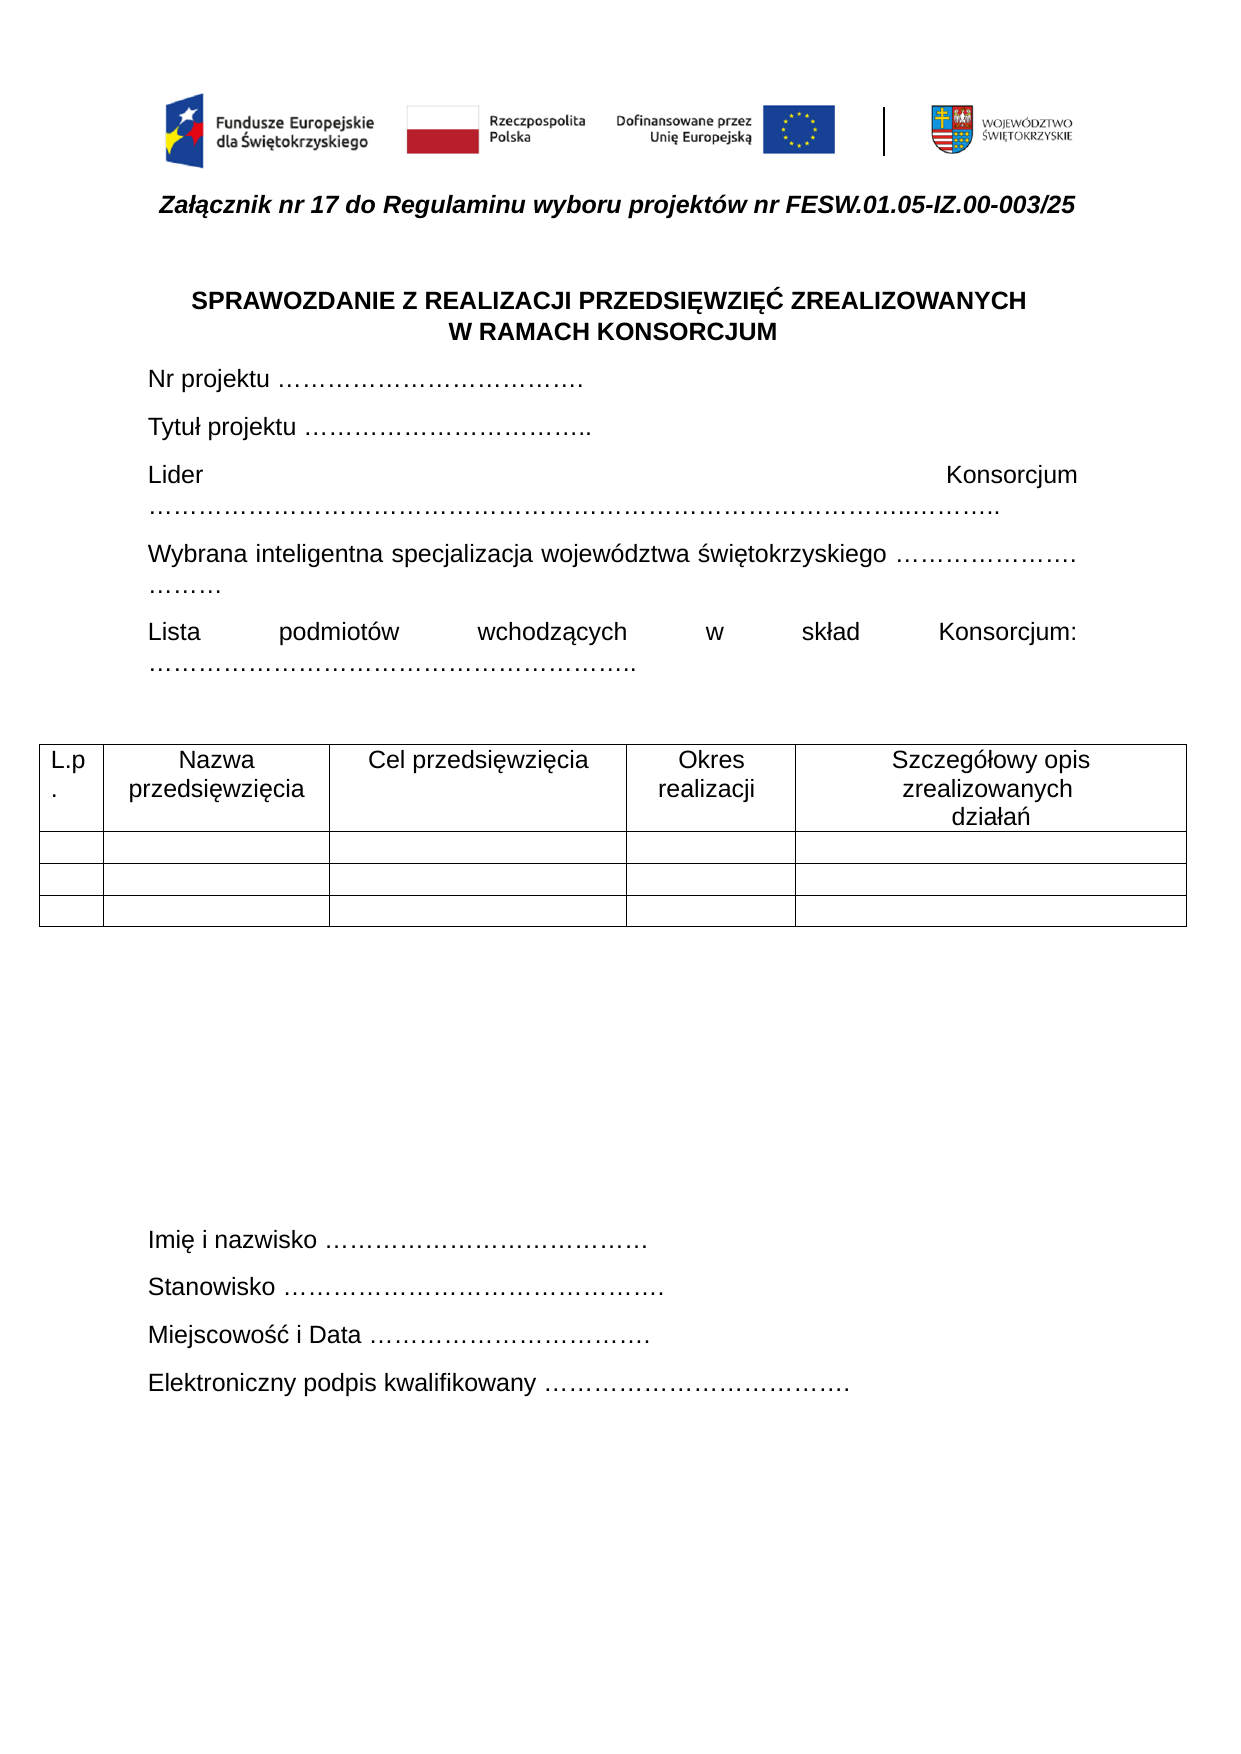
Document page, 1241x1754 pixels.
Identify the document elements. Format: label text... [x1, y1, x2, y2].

text Elektroniczny podpis kwalifikowany ………………………………. [148, 1368, 1078, 1397]
table_header Nazwa przedsięwzięcia [104, 745, 329, 831]
table_header Cel przedsięwzięcia [330, 745, 626, 831]
table_cell [330, 832, 626, 863]
text Lider Konsorcjum ………………………………………………………………………………..……….. [148, 460, 1078, 520]
text Załącznik nr 17 do Regulaminu wyboru projektów nr FESW.01.05-IZ.00-003/25 [148, 191, 1078, 219]
table_cell [330, 896, 626, 926]
table_cell [796, 896, 1186, 926]
table_header L.p. [40, 745, 103, 831]
text Lista podmiotów wchodzących w skład Konsorcjum: ………………………………………………….. [148, 617, 1078, 677]
table_cell [40, 832, 103, 863]
text Wybrana inteligentna specjalizacja województwa świętokrzyskiego ………………….……… [148, 539, 1078, 598]
table_header Szczegółowy opis zrealizowanych działań [796, 745, 1186, 831]
picture [147, 73, 1093, 191]
text Nr projektu ………………………………. [148, 364, 1078, 393]
table_cell [104, 864, 329, 894]
table_cell [627, 896, 795, 926]
table_header Okres realizacji [627, 745, 795, 831]
table_cell [330, 864, 626, 894]
table_cell [104, 832, 329, 863]
table_cell [796, 864, 1186, 894]
table_cell [40, 896, 103, 926]
text Tytuł projektu …………………………….. [148, 412, 1078, 441]
text Stanowisko ………………………………………. [148, 1272, 1078, 1301]
table_cell [104, 896, 329, 926]
text Miejscowość i Data ……………………………. [148, 1320, 1078, 1349]
table_cell [40, 864, 103, 894]
table_cell [627, 832, 795, 863]
text SPRAWOZDANIE Z REALIZACJI PRZEDSIĘWZIĘĆ ZREALIZOWANYCH W RAMACH KONSORCJUM [148, 286, 1078, 346]
text Imię i nazwisko ………………………………… [148, 1225, 1078, 1253]
table_cell [627, 864, 795, 894]
table_cell [796, 832, 1186, 863]
